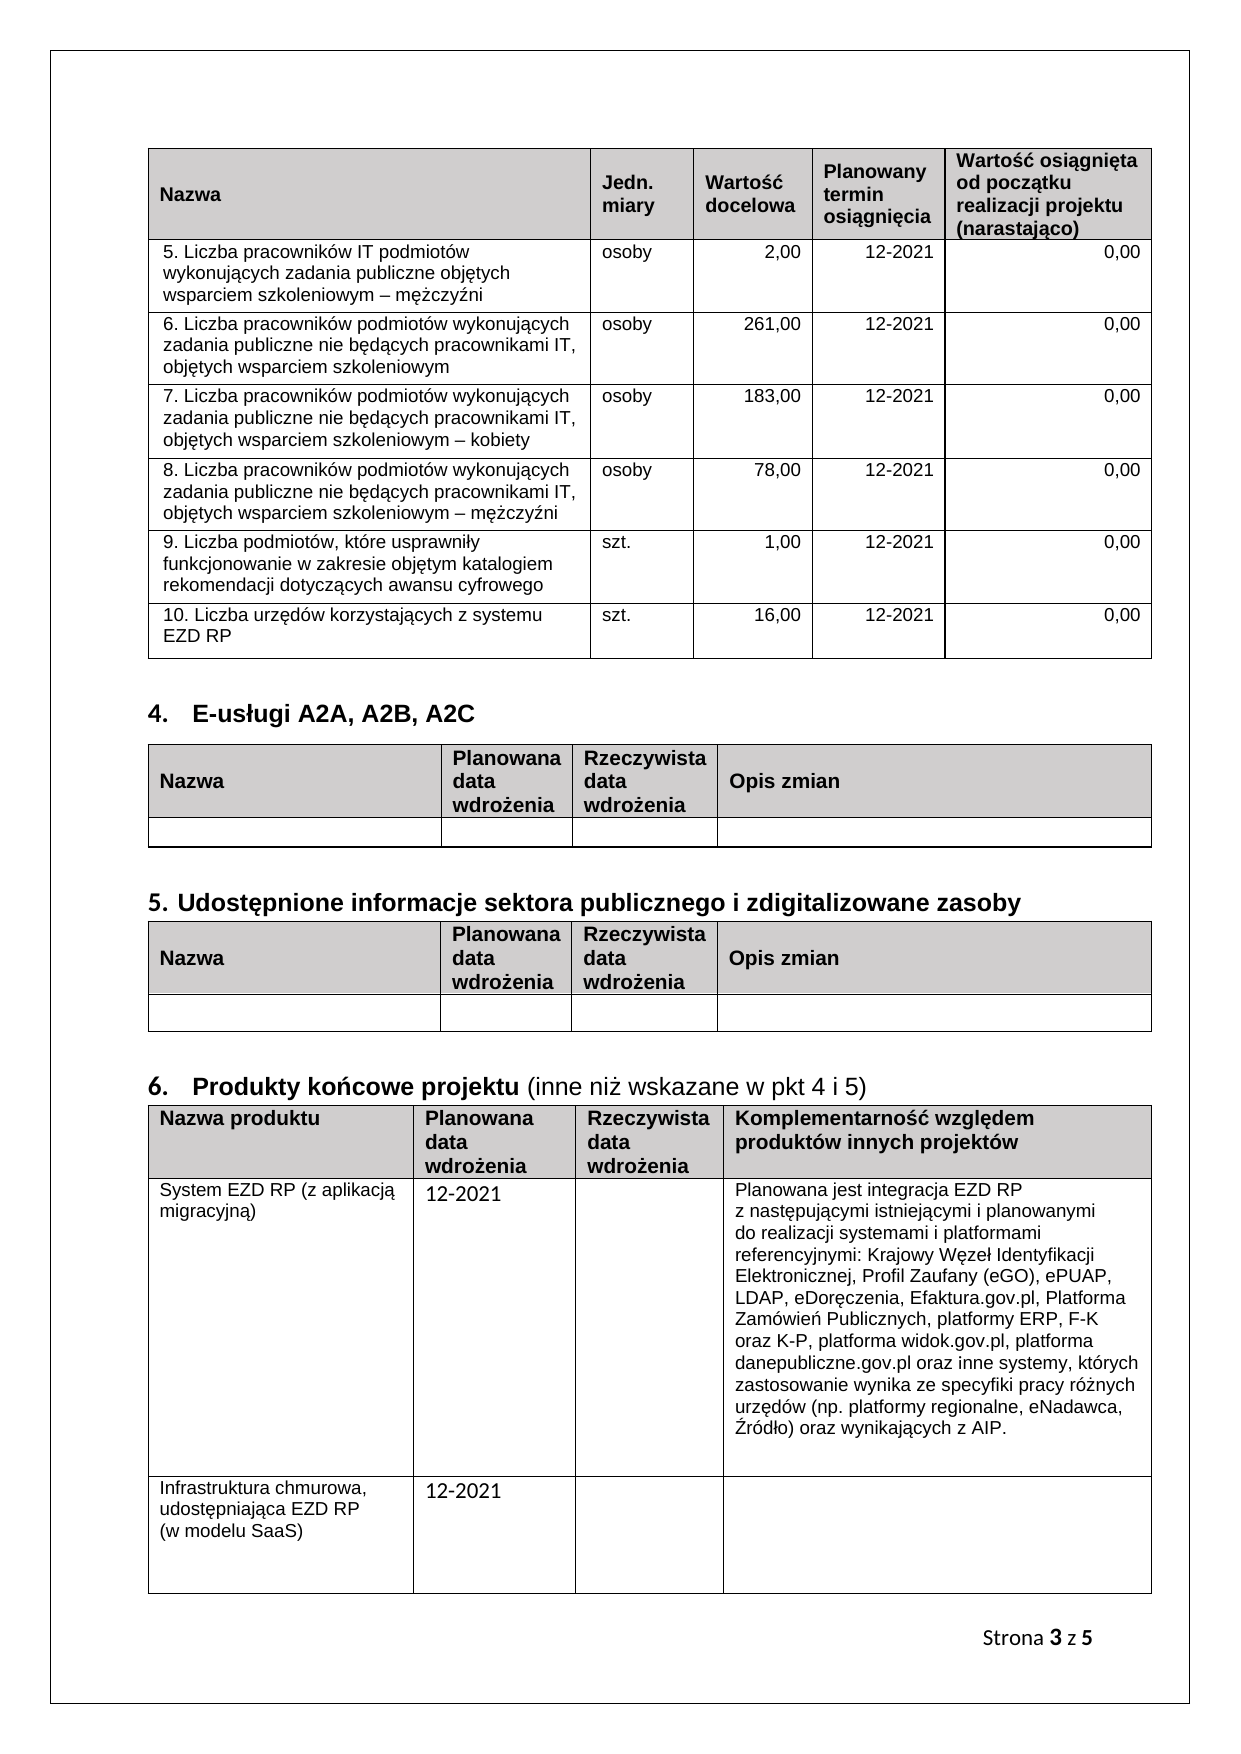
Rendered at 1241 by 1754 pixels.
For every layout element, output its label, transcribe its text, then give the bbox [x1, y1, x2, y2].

table_header Nazwa [149, 745, 441, 817]
table_cell 8. Liczba pracowników podmiotów wykonujących zadania publiczne nie będących pracownikami IT, objętych wsparciem szkoleniowym – mężczyźni [149, 459, 590, 530]
table_cell [442, 818, 572, 846]
table_header Nazwa [149, 149, 590, 239]
table_cell 16,00 [694, 604, 812, 658]
table_cell [724, 1477, 1151, 1593]
table_cell [572, 995, 717, 1031]
table_cell [149, 818, 441, 846]
table_cell 12-2021 [813, 531, 944, 602]
table_cell osoby [591, 313, 693, 384]
table_cell Infrastruktura chmurowa, udostępniająca EZD RP (w modelu SaaS) [149, 1477, 413, 1593]
table_cell [576, 1179, 723, 1476]
table_header Planowany termin osiągnięcia [813, 149, 944, 239]
table_cell 0,00 [946, 604, 1151, 658]
table_cell 12-2021 [414, 1477, 575, 1593]
subtitle Produkty końcowe projektu (inne niż wskazane w pkt 4 i 5) [148, 1069, 1093, 1102]
table_cell 0,00 [946, 240, 1151, 312]
table_header Planowana data wdrożenia [414, 1106, 575, 1178]
table_cell 10. Liczba urzędów korzystających z systemu EZD RP [149, 604, 590, 658]
table_cell 12-2021 [414, 1179, 575, 1476]
table_header Opis zmian [718, 745, 1151, 817]
table_cell 0,00 [946, 459, 1151, 530]
table_cell 78,00 [694, 459, 812, 530]
table_cell 261,00 [694, 313, 812, 384]
table_header Opis zmian [718, 922, 1151, 993]
table_header Rzeczywista data wdrożenia [573, 745, 717, 817]
table_cell 9. Liczba podmiotów, które usprawniły funkcjonowanie w zakresie objętym katalogiem rekomendacji dotyczących awansu cyfrowego [149, 531, 590, 602]
table_header Nazwa [149, 922, 440, 993]
table_cell 0,00 [946, 531, 1151, 602]
table_header Planowana data wdrożenia [442, 745, 572, 817]
table_cell 12-2021 [813, 240, 944, 312]
table_header Planowana data wdrożenia [441, 922, 571, 993]
table_cell [718, 818, 1151, 846]
table_header Rzeczywista data wdrożenia [576, 1106, 723, 1178]
table_cell 12-2021 [813, 459, 944, 530]
table_cell [718, 995, 1151, 1031]
table_cell osoby [591, 459, 693, 530]
table_cell szt. [591, 531, 693, 602]
table_cell Planowana jest integracja EZD RP z następującymi istniejącymi i planowanymi do realizacji systemami i platformami referencyjnymi: Krajowy Węzeł Identyfikacji Elektronicznej, Profil Zaufany (eGO), ePUAP, LDAP, eDoręczenia, Efaktura.gov.pl, Platforma Zamówień Publicznych, platformy ERP, F-K oraz K-P, platforma widok.gov.pl, platforma danepubliczne.gov.pl oraz inne systemy, których zastosowanie wynika ze specyfiki pracy różnych urzędów (np. platformy regionalne, eNadawca, Źródło) oraz wynikających z AIP. [724, 1179, 1151, 1476]
table_cell System EZD RP (z aplikacją migracyjną) [149, 1179, 413, 1476]
table_cell [441, 995, 571, 1031]
table_cell 0,00 [946, 385, 1151, 458]
table_cell [573, 818, 717, 846]
table_cell 6. Liczba pracowników podmiotów wykonujących zadania publiczne nie będących pracownikami IT, objętych wsparciem szkoleniowym [149, 313, 590, 384]
table_header Rzeczywista data wdrożenia [572, 922, 717, 993]
table_header Nazwa produktu [149, 1106, 413, 1178]
table_cell 0,00 [946, 313, 1151, 384]
table_cell 7. Liczba pracowników podmiotów wykonujących zadania publiczne nie będących pracownikami IT, objętych wsparciem szkoleniowym – kobiety [149, 385, 590, 458]
table_cell osoby [591, 240, 693, 312]
table_cell 12-2021 [813, 385, 944, 458]
table_cell szt. [591, 604, 693, 658]
subtitle Udostępnione informacje sektora publicznego i zdigitalizowane zasoby [148, 885, 1093, 918]
table_cell 2,00 [694, 240, 812, 312]
table_cell 12-2021 [813, 604, 944, 658]
table_header Wartość osiągnięta od początku realizacji projektu (narastająco) [946, 149, 1151, 239]
subtitle E-usługi A2A, A2B, A2C [148, 696, 1093, 729]
table_cell 5. Liczba pracowników IT podmiotów wykonujących zadania publiczne objętych wsparciem szkoleniowym – mężczyźni [149, 240, 590, 312]
table_header Wartość docelowa [694, 149, 812, 239]
table_cell [576, 1477, 723, 1593]
table_cell 183,00 [694, 385, 812, 458]
table_cell [149, 995, 440, 1031]
table_cell osoby [591, 385, 693, 458]
table_cell 1,00 [694, 531, 812, 602]
table_header Jedn. miary [591, 149, 693, 239]
table_header Komplementarność względem produktów innych projektów [724, 1106, 1151, 1178]
table_cell 12-2021 [813, 313, 944, 384]
